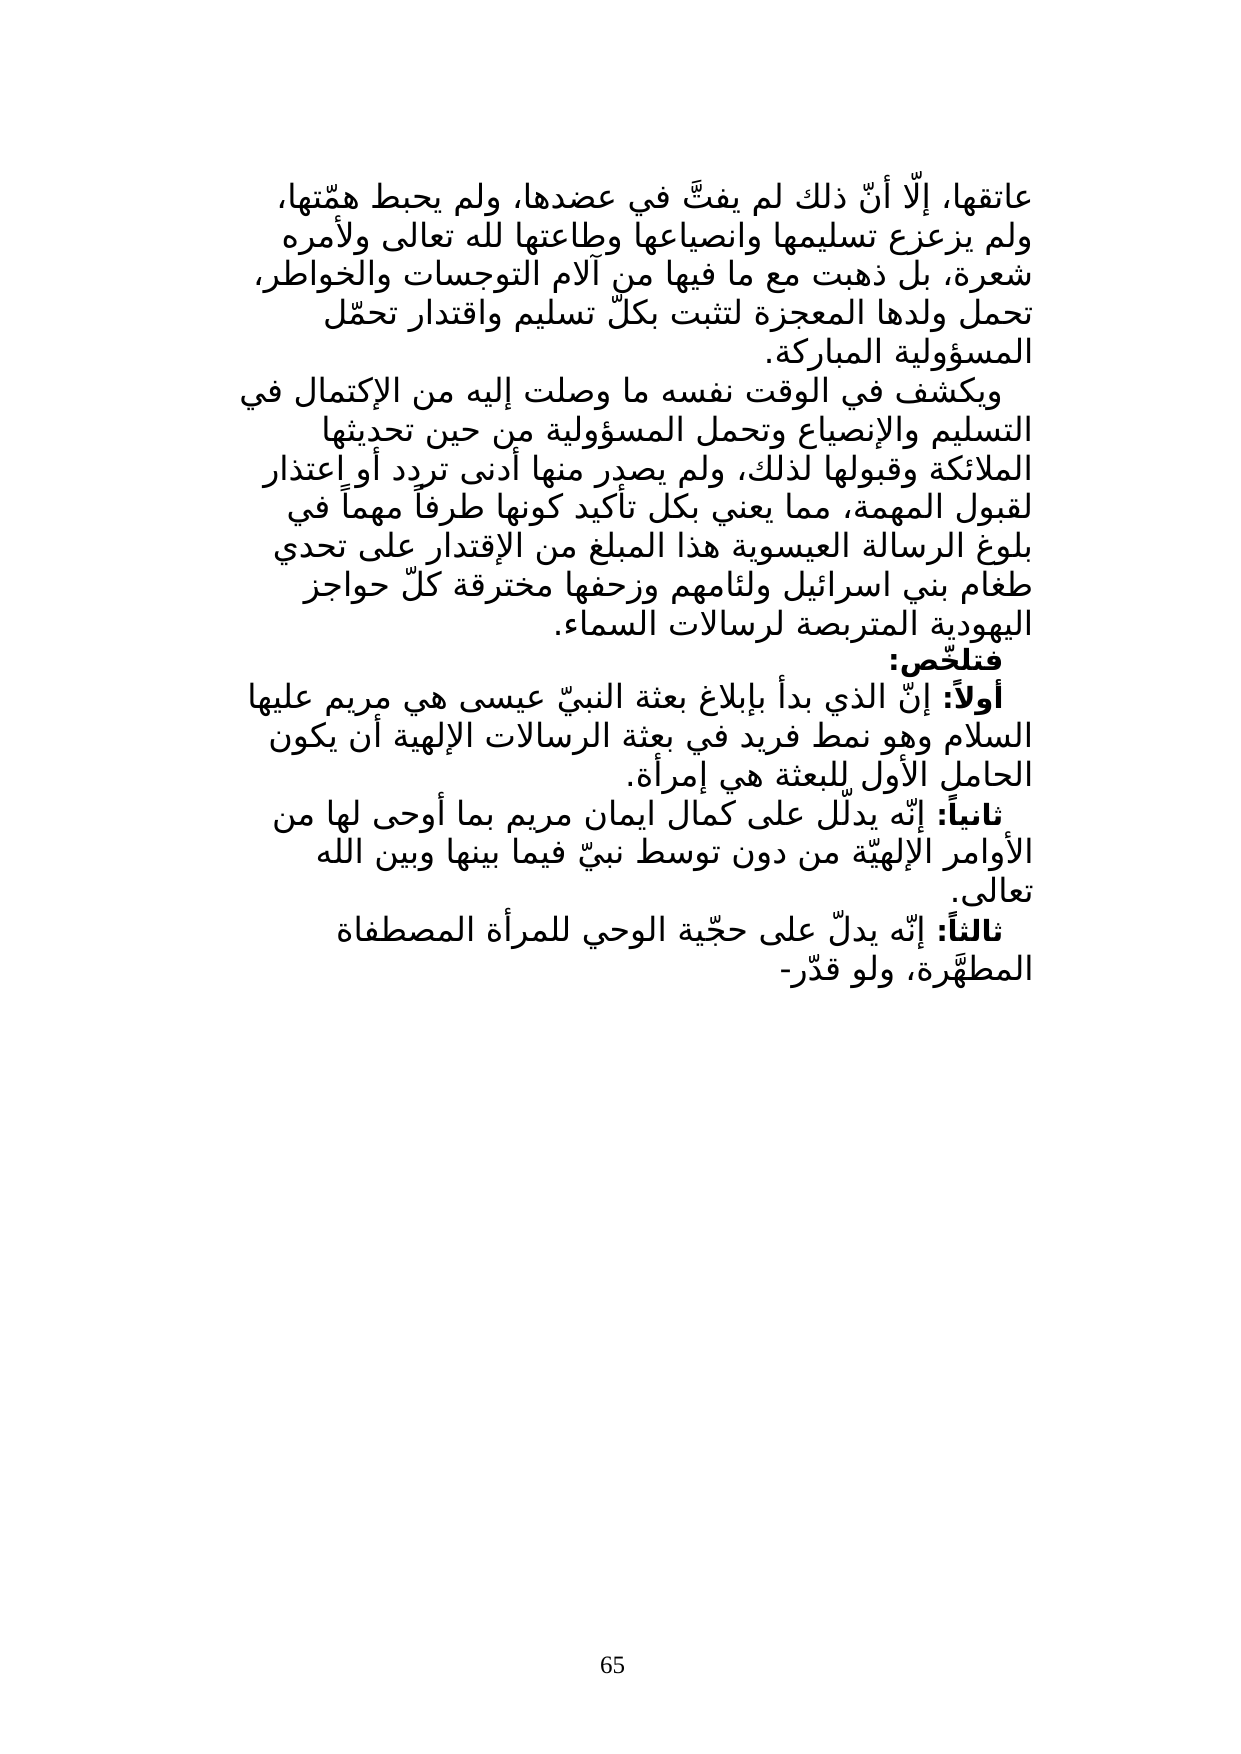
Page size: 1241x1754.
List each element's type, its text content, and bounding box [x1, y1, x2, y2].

text عاتقها، إلّا أنّ ذلك لم يفتَّ في عضدها، ولم يحبط همّتها، ولم يزعزع تسليمها وانصياعها وطاعتها لله تعالى ولأمره شعرة، بل ذهبت مع ما فيها من آلام التوجسات والخواطر، تحمل ولدها المعجزة لتثبت بكلّ تسليم واقتدار تحمّل المسؤولية المباركة. [222, 177, 1033, 371]
text أولاً: إنّ الذي بدأ بإبلاغ بعثة النبيّ عيسى هي مريم عليها السلام وهو نمط فريد في بعثة الرسالات الإلهية أن يكون الحامل الأول للبعثة هي إمرأة. [222, 677, 1033, 794]
text ويكشف في الوقت نفسه ما وصلت إليه من الإكتمال في التسليم والإنصياع وتحمل المسؤولية من حين تحديثها الملائكة وقبولها لذلك، ولم يصدر منها أدنى تردد أو اعتذار لقبول المهمة، مما يعني بكل تأكيد كونها طرفاً مهماً في بلوغ الرسالة العيسوية هذا المبلغ من الإقتدار على تحدي طغام بني اسرائيل ولئامهم وزحفها مخترقة كلّ حواجز اليهودية المتربصة لرسالات السماء. [222, 371, 1033, 643]
text ثانياً: إنّه يدلّل على كمال ايمان مريم بما أوحى لها من الأوامر الإلهيّة من دون توسط نبيّ فيما بينها وبين الله تعالى. [222, 794, 1033, 911]
text ثالثاً: إنّه يدلّ على حجّية الوحي للمرأة المصطفاة المطهَّرة، ولو قدّر- [222, 911, 1033, 988]
text فتلخّص: [222, 643, 1033, 677]
